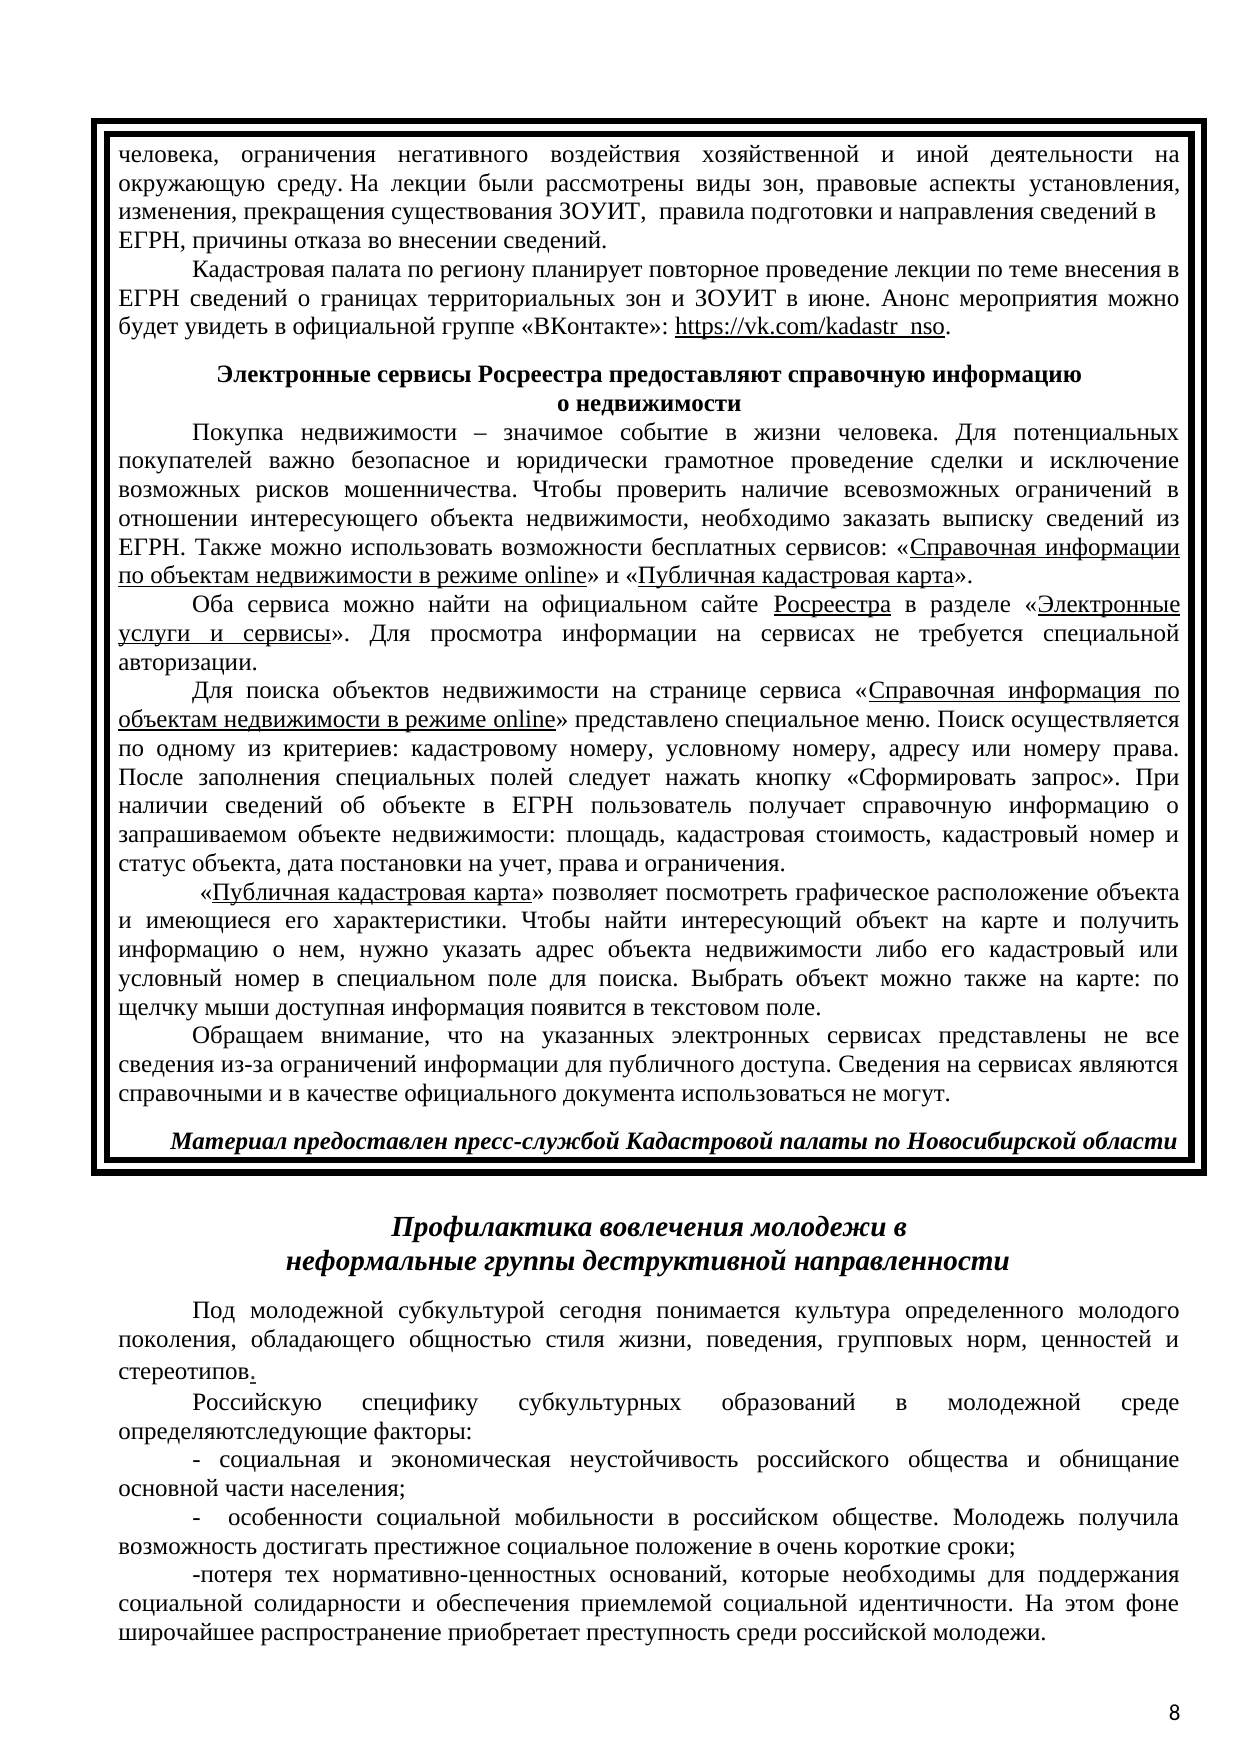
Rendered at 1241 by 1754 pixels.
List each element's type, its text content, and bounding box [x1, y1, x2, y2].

text Покупка недвижимости – значимое событие в жизни человека. Для потенциальных покупателей важно безопасное и юридически грамотное проведение сделки и исключение возможных рисков мошенничества. Чтобы проверить наличие всевозможных ограничений в отношении интересующего объекта недвижимости, необходимо заказать выписку сведений из ЕГРН. Также можно использовать возможности бесплатных сервисов: «Справочная информации по объектам недвижимости в режиме online» и «Публичная кадастровая карта». [118, 417, 1180, 589]
text - социальная и экономическая неустойчивость российского общества и обнищание основной части населения; [118, 1444, 1180, 1502]
text «Публичная кадастровая карта» позволяет посмотреть графическое расположение объекта и имеющиеся его характеристики. Чтобы найти интересующий объект на карте и получить информацию о нем, нужно указать адрес объекта недвижимости либо его кадастровый или условный номер в специальном поле для поиска. Выбрать объект можно также на карте: по щелчку мыши доступная информация появится в текстовом поле. [118, 877, 1180, 1021]
text Материал предоставлен пресс-службой Кадастровой палаты по Новосибирской области [97, 1105, 1201, 1169]
text ЕГРН, причины отказа во внесении сведений. [118, 225, 1180, 254]
text Электронные сервисы Росреестра предоставляют справочную информацию о недвижимости [118, 359, 1180, 417]
text Российскую специфику субкультурных образований в молодежной среде определяютследующие факторы: [118, 1387, 1180, 1444]
text Под молодежной субкультурой сегодня понимается культура определенного молодого поколения, обладающего общностью стиля жизни, поведения, групповых норм, ценностей и стереотипов. [118, 1295, 1180, 1387]
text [97, 124, 1201, 225]
text Оба сервиса можно найти на официальном сайте Росреестра в разделе «Электронные услуги и сервисы». Для просмотра информации на сервисах не требуется специальной авторизации. [118, 589, 1180, 676]
text Для поиска объектов недвижимости на странице сервиса «Справочная информация по объектам недвижимости в режиме online» представлено специальное меню. Поиск осуществляется по одному из критериев: кадастровому номеру, условному номеру, адресу или номеру права. После заполнения специальных полей следует нажать кнопку «Сформировать запрос». При наличии сведений об объекте в ЕГРН пользователь получает справочную информацию о запрашиваемом объекте недвижимости: площадь, кадастровая стоимость, кадастровый номер и статус объекта, дата постановки на учет, права и ограничения. [118, 676, 1180, 877]
text -потеря тех нормативно-ценностных оснований, которые необходимы для поддержания социальной солидарности и обеспечения приемлемой социальной идентичности. На этом фоне широчайшее распространение приобретает преступность среди российской молодежи. [118, 1559, 1180, 1646]
text - особенности социальной мобильности в российском обществе. Молодежь получила возможность достигать престижное социальное положение в очень короткие сроки; [118, 1502, 1180, 1559]
text Профилактика вовлечения молодежи в [118, 1209, 1180, 1243]
text Обращаем внимание, что на указанных электронных сервисах представлены не все сведения из-за ограничений информации для публичного доступа. Сведения на сервисах являются справочными и в качестве официального документа использоваться не могут. [118, 1021, 1180, 1105]
text Кадастровая палата по региону планирует повторное проведение лекции по теме внесения в ЕГРН сведений о границах территориальных зон и ЗОУИТ в июне. Анонс мероприятия можно будет увидеть в официальной группе «ВКонтакте»: https://vk.com/kadastr_nso. [118, 254, 1180, 340]
text неформальные группы деструктивной направленности [118, 1243, 1180, 1276]
